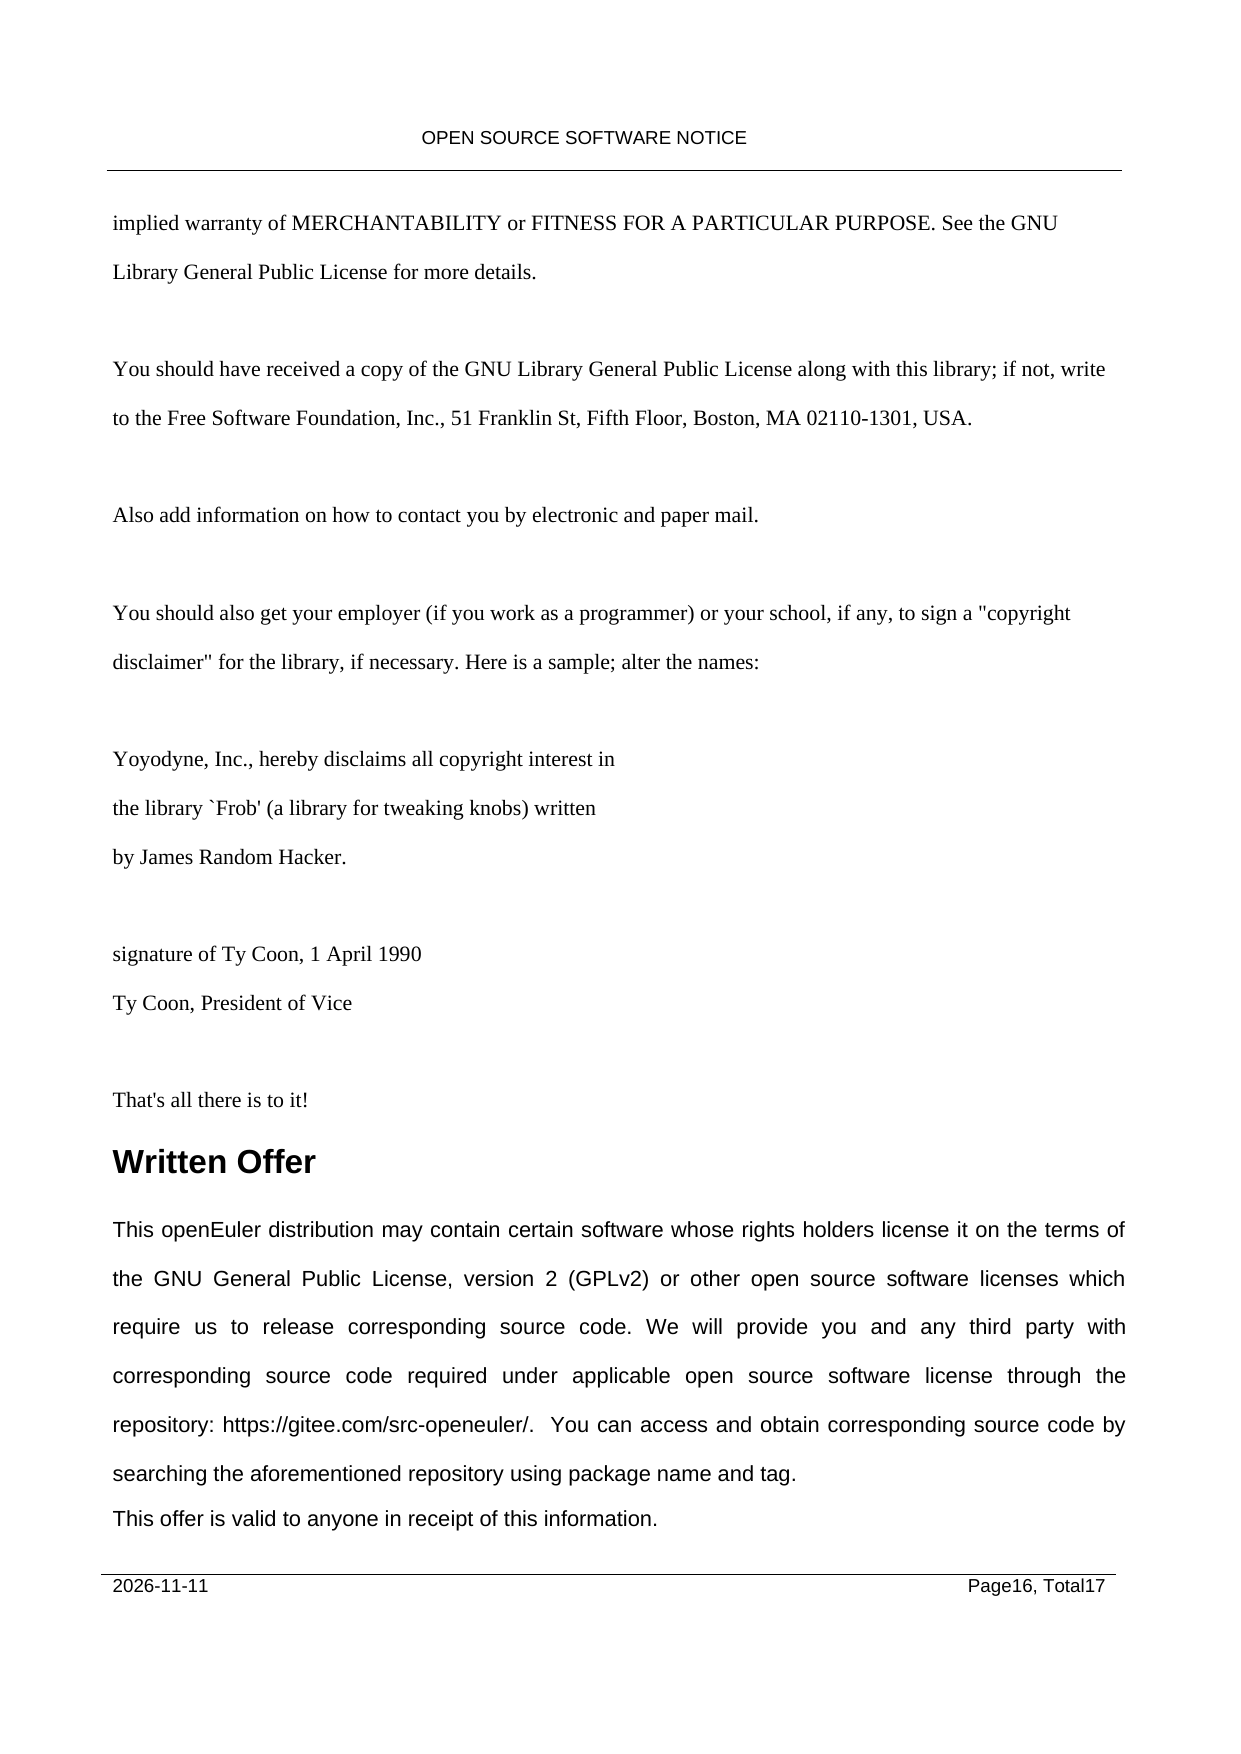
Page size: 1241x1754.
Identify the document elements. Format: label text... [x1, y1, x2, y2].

text This openEuler distribution may contain certain software whose rights holders license it on the terms of the GNU General Public License, version 2 (GPLv2) or other open source software licenses which require us to release corresponding source code. We will provide you and any third party with corresponding source code required under applicable open source software license through the repository: https://gitee.com/src-openeuler/. You can access and obtain corresponding source code by searching the aforementioned repository using package name and tag. [112, 1213, 1128, 1489]
text This offer is valid to anyone in receipt of this information. [112, 1502, 1128, 1534]
text Written Offer [112, 1129, 1128, 1194]
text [112, 206, 1128, 1116]
